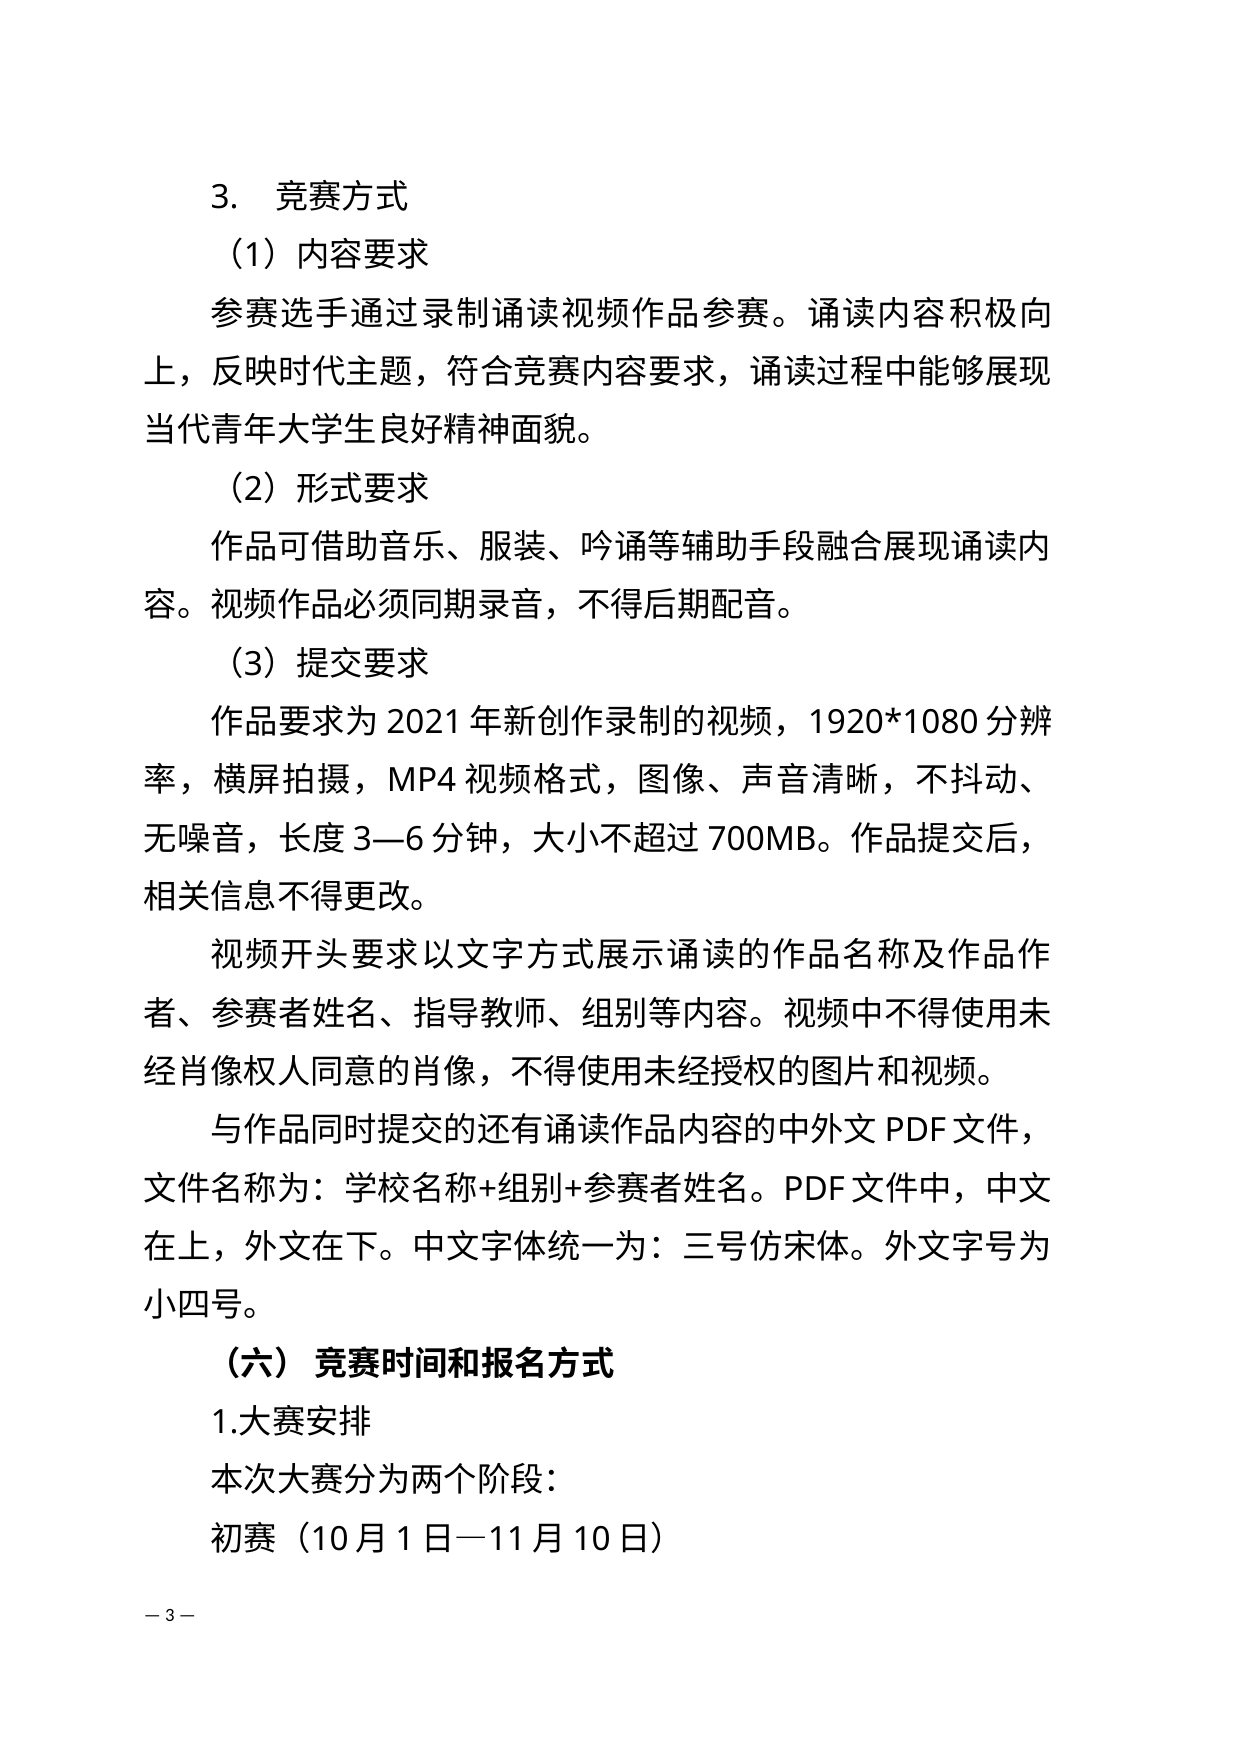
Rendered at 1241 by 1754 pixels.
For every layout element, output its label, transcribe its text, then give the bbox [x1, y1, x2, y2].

list 1.大赛安排 [144, 1387, 1053, 1445]
list 初赛（10月1日—11月10日） [144, 1503, 1053, 1562]
list 本次大赛分为两个阶段： [144, 1445, 1053, 1503]
text 作品要求为2021年新创作录制的视频，1920*1080分辨率，横屏拍摄，MP4视频格式，图像、声音清晰，不抖动、无噪音，长度3—6分钟，大小不超过700MB。作品提交后，相关信息不得更改。 [144, 687, 1053, 920]
list 竞赛方式 [144, 162, 1053, 220]
text 视频开头要求以文字方式展示诵读的作品名称及作品作者、参赛者姓名、指导教师、组别等内容。视频中不得使用未经肖像权人同意的肖像，不得使用未经授权的图片和视频。 [144, 920, 1053, 1095]
text （3）提交要求 [144, 628, 1053, 687]
text 与作品同时提交的还有诵读作品内容的中外文PDF文件，文件名称为：学校名称+组别+参赛者姓名。PDF文件中，中文在上，外文在下。中文字体统一为：三号仿宋体。外文字号为小四号。 [144, 1095, 1053, 1328]
text （2）形式要求 [144, 453, 1053, 512]
text （1）内容要求 [144, 220, 1053, 278]
list 竞赛时间和报名方式 [207, 1328, 1053, 1387]
text 参赛选手通过录制诵读视频作品参赛。诵读内容积极向上，反映时代主题，符合竞赛内容要求，诵读过程中能够展现当代青年大学生良好精神面貌。 [144, 278, 1053, 453]
text 作品可借助音乐、服装、吟诵等辅助手段融合展现诵读内容。视频作品必须同期录音，不得后期配音。 [144, 512, 1053, 628]
